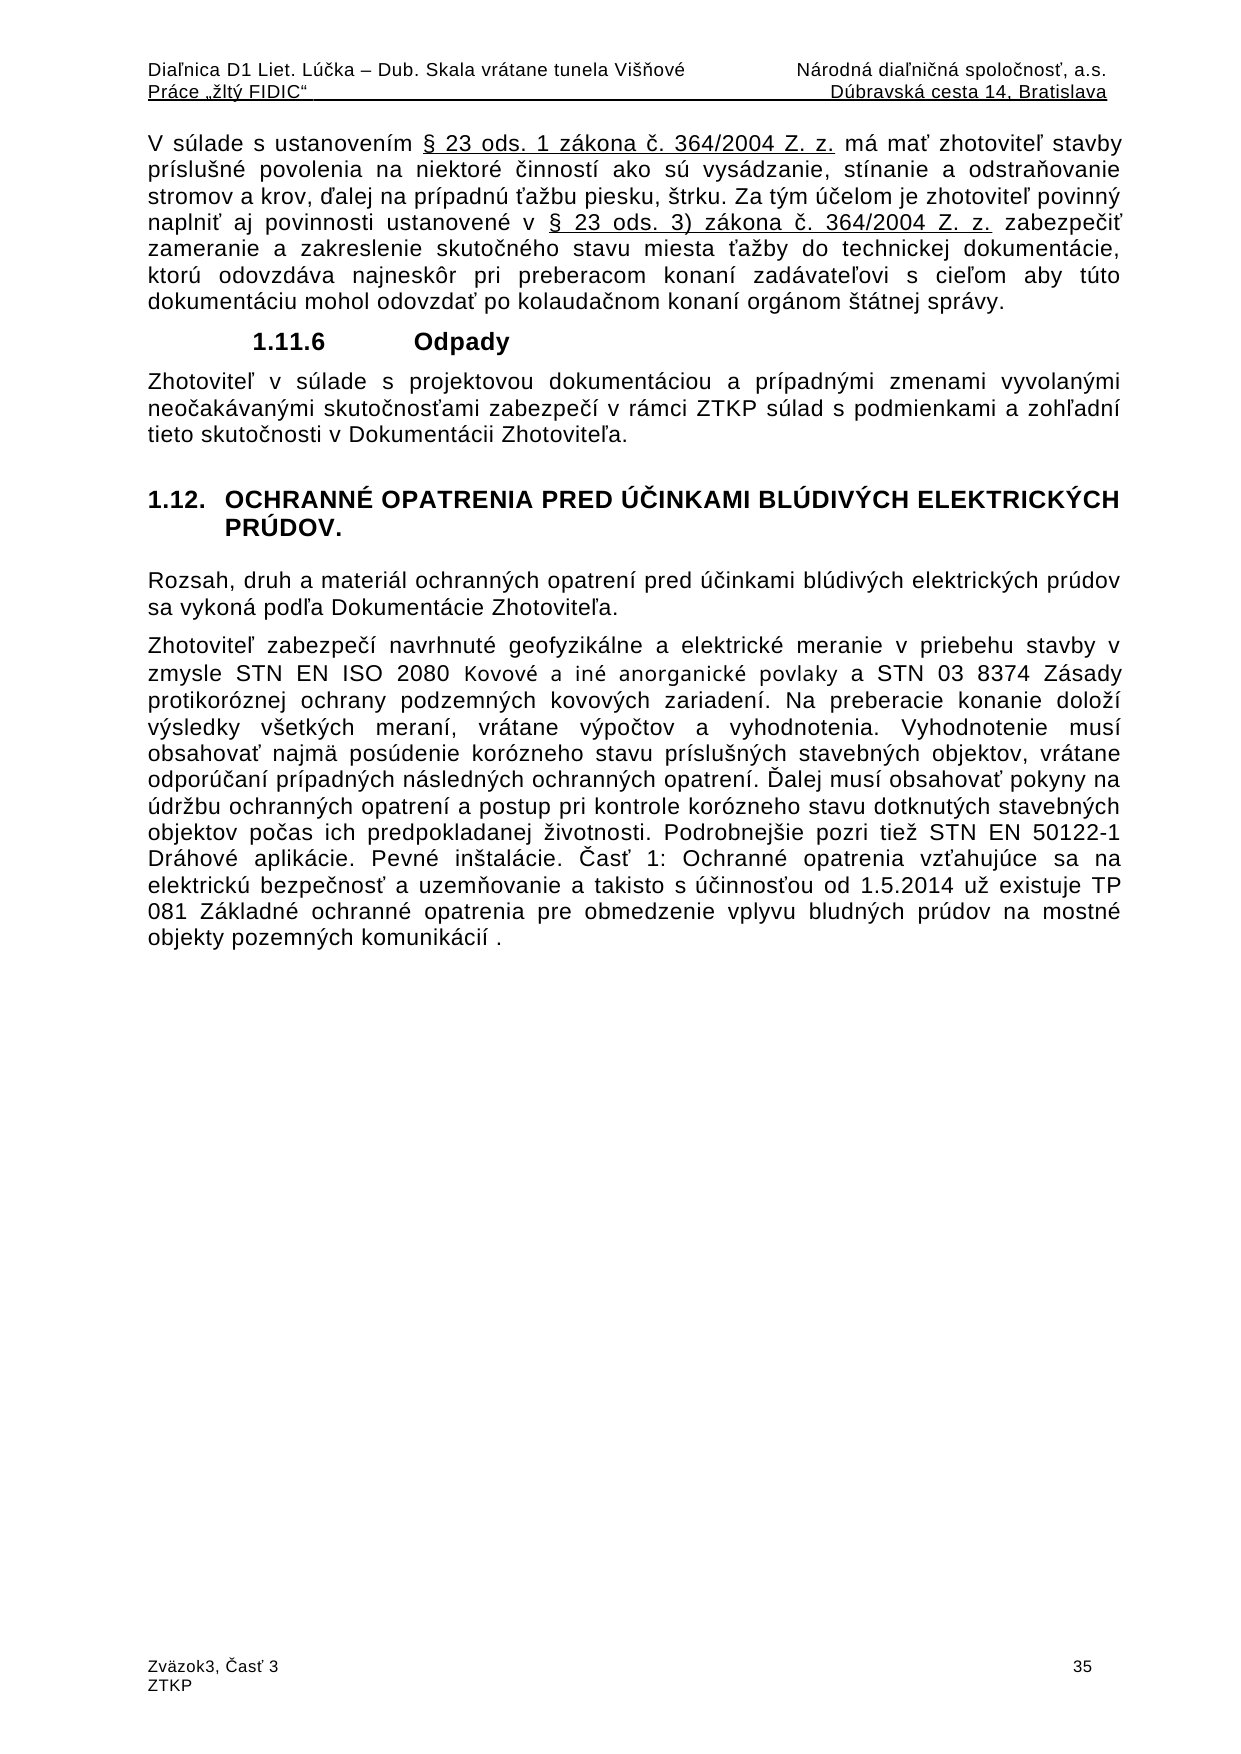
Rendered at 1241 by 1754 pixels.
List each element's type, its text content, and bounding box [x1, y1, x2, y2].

text V súlade s ustanovením § 23 ods. 1 zákona č. 364/2004 Z. z. má mať zhotoviteľ stavby príslušné povolenia na niektoré činností ako sú vysádzanie, stínanie a odstraňovanie stromov a krov, ďalej na prípadnú ťažbu piesku, štrku. Za tým účelom je zhotoviteľ povinný naplniť aj povinnosti ustanovené v § 23 ods. 3) zákona č. 364/2004 Z. z. zabezpečiť zameranie a zakreslenie skutočného stavu miesta ťažby do technickej dokumentácie, ktorú odovzdáva najneskôr pri preberacom konaní zadávateľovi s cieľom aby túto dokumentáciu mohol odovzdať po kolaudačnom konaní orgánom štátnej správy. [148, 130, 1122, 314]
text Rozsah, druh a materiál ochranných opatrení pred účinkami blúdivých elektrických prúdov sa vykoná podľa Dokumentácie Zhotoviteľa. [148, 567, 1122, 620]
text Zhotoviteľ zabezpečí navrhnuté geofyzikálne a elektrické meranie v priebehu stavby v zmysle STN EN ISO 2080 Kovové a iné anorganické povlaky a STN 03 8374 Zásady protikoróznej ochrany podzemných kovových zariadení. Na preberacie konanie doloží výsledky všetkých meraní, vrátane výpočtov a vyhodnotenia. Vyhodnotenie musí obsahovať najmä posúdenie korózneho stavu príslušných stavebných objektov, vrátane odporúčaní prípadných následných ochranných opatrení. Ďalej musí obsahovať pokyny na údržbu ochranných opatrení a postup pri kontrole korózneho stavu dotknutých stavebných objektov počas ich predpokladanej životnosti. Podrobnejšie pozri tiež STN EN 50122-1 Dráhové aplikácie. Pevné inštalácie. Časť 1: Ochranné opatrenia vzťahujúce sa na elektrickú bezpečnosť a uzemňovanie a takisto s účinnosťou od 1.5.2014 už existuje TP 081 Základné ochranné opatrenia pre obmedzenie vplyvu bludných prúdov na mostné objekty pozemných komunikácií . [148, 632, 1122, 951]
subtitle Ochranné opatrenia pred účinkami blúdivých elektrických prúdov. [148, 485, 1122, 542]
text Zhotoviteľ v súlade s projektovou dokumentáciou a prípadnými zmenami vyvolanými neočakávanými skutočnosťami zabezpečí v rámci ZTKP súlad s podmienkami a zohľadní tieto skutočnosti v Dokumentácii Zhotoviteľa. [148, 368, 1122, 447]
subtitle Odpady [325, 327, 1122, 356]
